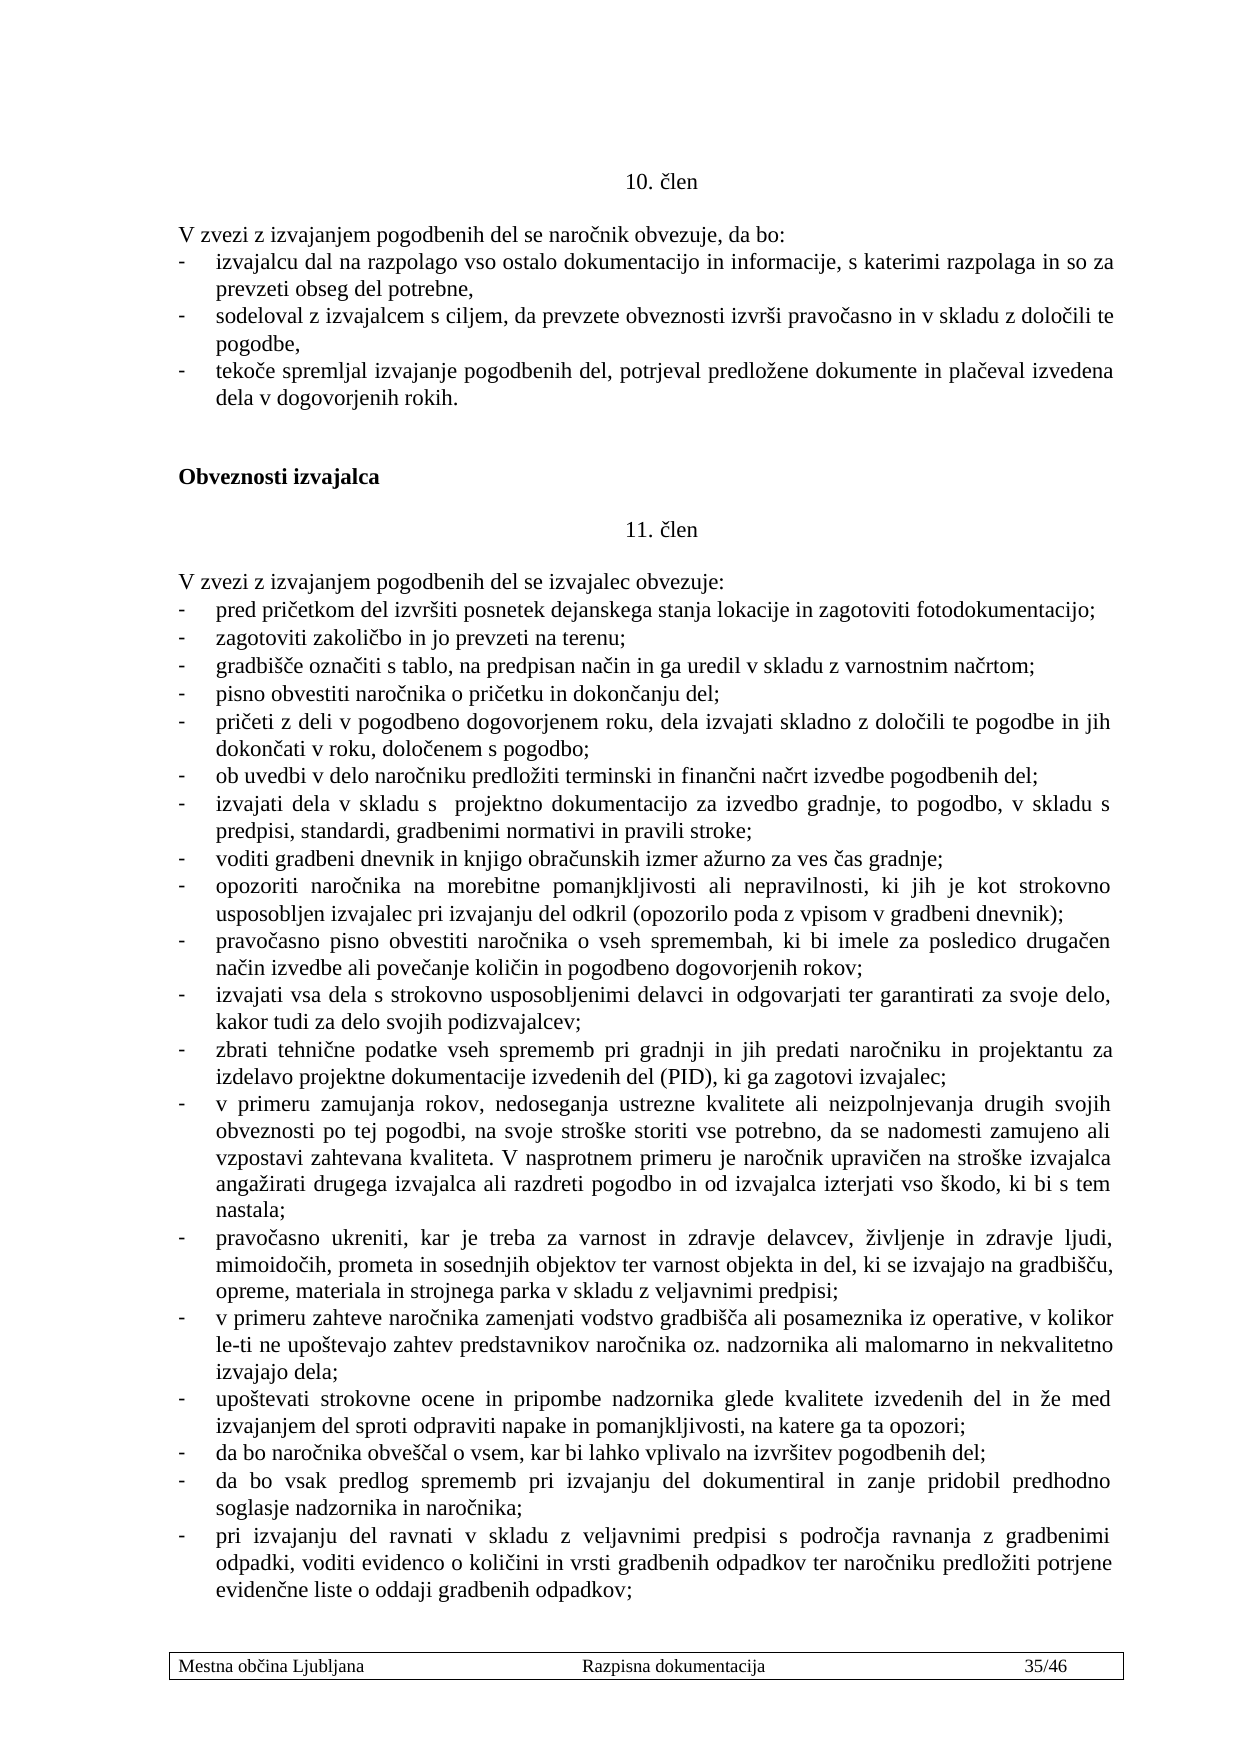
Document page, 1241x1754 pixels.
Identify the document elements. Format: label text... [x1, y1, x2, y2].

list pravočasno ukreniti, kar je treba za varnost in zdravje delavcev, življenje in zdravje ljudi, mimoidočih, prometa in sosednjih objektov ter varnost objekta in del, ki se izvajajo na gradbišču, opreme, materiala in strojnega parka v skladu z veljavnimi predpisi; [178, 1223, 1115, 1303]
list člen [178, 168, 1145, 194]
list v primeru zamujanja rokov, nedoseganja ustrezne kvalitete ali neizpolnjevanja drugih svojih obveznosti po tej pogodbi, na svoje stroške storiti vse potrebno, da se nadomesti zamujeno ali vzpostavi zahtevana kvaliteta. V nasprotnem primeru je naročnik upravičen na stroške izvajalca angažirati drugega izvajalca ali razdreti pogodbo in od izvajalca izterjati vso škodo, ki bi s tem nastala; [178, 1089, 1112, 1223]
list pravočasno pisno obvestiti naročnika o vseh spremembah, ki bi imele za posledico drugačen način izvedbe ali povečanje količin in pogodbeno dogovorjenih rokov; [178, 926, 1112, 980]
list upoštevati strokovne ocene in pripombe nadzornika glede kvalitete izvedenih del in že med izvajanjem del sproti odpraviti napake in pomanjkljivosti, na katere ga ta opozori; [178, 1384, 1112, 1438]
list tekoče spremljal izvajanje pogodbenih del, potrjeval predložene dokumente in plačeval izvedena dela v dogovorjenih rokih. [178, 356, 1115, 410]
list člen [178, 516, 1145, 542]
list pri izvajanju del ravnati v skladu z veljavnimi predpisi s področja ravnanja z gradbenimi odpadki, voditi evidenco o količini in vrsti gradbenih odpadkov ter naročniku predložiti potrjene evidenčne liste o oddaji gradbenih odpadkov; [178, 1521, 1112, 1604]
text V zvezi z izvajanjem pogodbenih del se naročnik obvezuje, da bo: [178, 221, 1115, 247]
list zagotoviti zakoličbo in jo prevzeti na terenu; [178, 623, 1112, 651]
list voditi gradbeni dnevnik in knjigo obračunskih izmer ažurno za ves čas gradnje; [178, 844, 1112, 872]
list pisno obvestiti naročnika o pričetku in dokončanju del; [178, 679, 1112, 707]
list opozoriti naročnika na morebitne pomanjkljivosti ali nepravilnosti, ki jih je kot strokovno usposobljen izvajalec pri izvajanju del odkril (opozorilo poda z vpisom v gradbeni dnevnik); [178, 872, 1112, 926]
list v primeru zahteve naročnika zamenjati vodstvo gradbišča ali posameznika iz operative, v kolikor le-ti ne upoštevajo zahtev predstavnikov naročnika oz. nadzornika ali malomarno in nekvalitetno izvajajo dela; [178, 1303, 1115, 1384]
list pred pričetkom del izvršiti posnetek dejanskega stanja lokacije in zagotoviti fotodokumentacijo; [178, 595, 1112, 623]
list da bo vsak predlog sprememb pri izvajanju del dokumentiral in zanje pridobil predhodno soglasje nadzornika in naročnika; [178, 1466, 1112, 1521]
text Obveznosti izvajalca [178, 463, 1115, 489]
list sodeloval z izvajalcem s ciljem, da prevzete obveznosti izvrši pravočasno in v skladu z določili te pogodbe, [178, 302, 1115, 356]
list ob uvedbi v delo naročniku predložiti terminski in finančni načrt izvedbe pogodbenih del; [178, 761, 1112, 789]
list izvajati dela v skladu s projektno dokumentacijo za izvedbo gradnje, to pogodbo, v skladu s predpisi, standardi, gradbenimi normativi in pravili stroke; [178, 789, 1112, 844]
list da bo naročnika obveščal o vsem, kar bi lahko vplivalo na izvršitev pogodbenih del; [178, 1438, 1112, 1466]
text V zvezi z izvajanjem pogodbenih del se izvajalec obvezuje: [178, 568, 1112, 595]
list izvajati vsa dela s strokovno usposobljenimi delavci in odgovarjati ter garantirati za svoje delo, kakor tudi za delo svojih podizvajalcev; [178, 980, 1112, 1035]
list pričeti z deli v pogodbeno dogovorjenem roku, dela izvajati skladno z določili te pogodbe in jih dokončati v roku, določenem s pogodbo; [178, 707, 1112, 761]
list gradbišče označiti s tablo, na predpisan način in ga uredil v skladu z varnostnim načrtom; [178, 651, 1112, 679]
list zbrati tehnične podatke vseh sprememb pri gradnji in jih predati naročniku in projektantu za izdelavo projektne dokumentacije izvedenih del (PID), ki ga zagotovi izvajalec; [178, 1035, 1115, 1089]
list izvajalcu dal na razpolago vso ostalo dokumentacijo in informacije, s katerimi razpolaga in so za prevzeti obseg del potrebne, [178, 247, 1115, 302]
